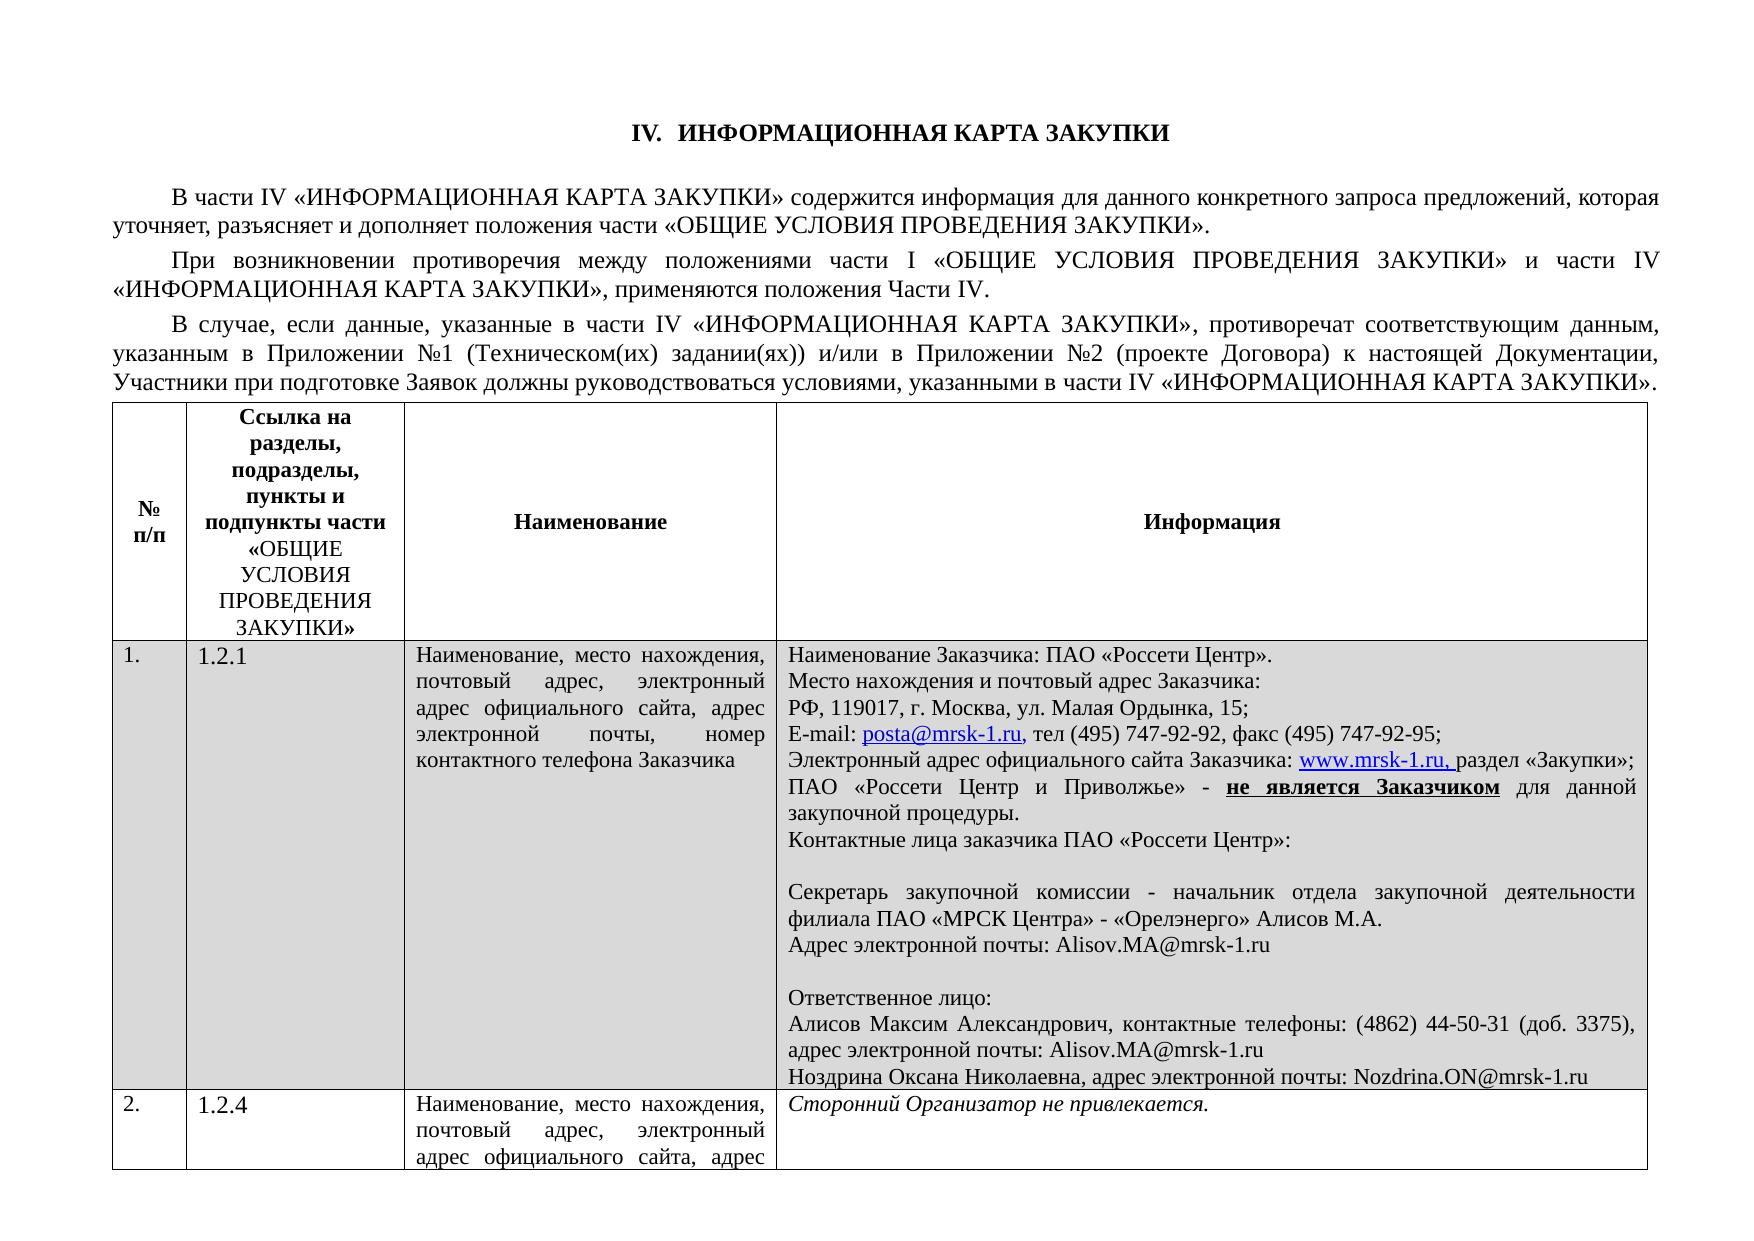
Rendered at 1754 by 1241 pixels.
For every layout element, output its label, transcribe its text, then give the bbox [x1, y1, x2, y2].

text При возникновении противоречия между положениями части I «ОБЩИЕ УСЛОВИЯ ПРОВЕДЕНИЯ ЗАКУПКИ» и части IV «ИНФОРМАЦИОННАЯ КАРТА ЗАКУПКИ», применяются положения Части IV. [112, 246, 1660, 303]
table_header Информация [777, 403, 1647, 640]
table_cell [777, 1090, 1647, 1169]
text В части IV «ИНФОРМАЦИОННАЯ КАРТА ЗАКУПКИ» содержится информация для данного конкретного запроса предложений, которая уточняет, разъясняет и дополняет положения части «ОБЩИЕ УСЛОВИЯ ПРОВЕДЕНИЯ ЗАКУПКИ». [112, 182, 1660, 239]
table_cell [405, 1090, 776, 1169]
table_cell 1.2.1 [187, 641, 404, 1089]
text В случае, если данные, указанные в части IV «ИНФОРМАЦИОННАЯ КАРТА ЗАКУПКИ», противоречат соответствующим данным, указанным в Приложении №1 (Техническом(их) задании(ях)) и/или в Приложении №2 (проекте Договора) к настоящей Документации, Участники при подготовке Заявок должны руководствоваться условиями, указанными в части IV «ИНФОРМАЦИОННАЯ КАРТА ЗАКУПКИ». [112, 309, 1660, 396]
table_cell [113, 641, 186, 1089]
table_cell Наименование Заказчика: ПАО «Россети Центр». Место нахождения и почтовый адрес Заказчика: РФ, 119017, г. Москва, ул. Малая Ордынка, 15; E-mail: posta@mrsk-1.ru, тел (495) 747-92-92, факс (495) 747-92-95; Электронный адрес официального сайта Заказчика: www.mrsk-1.ru, раздел «Закупки»; ПАО «Россети Центр и Приволжье» - не является Заказчиком для данной закупочной процедуры. Контактные лица заказчика ПАО «Россети Центр»: Секретарь закупочной комиссии - начальник отдела закупочной деятельности филиала ПАО «МРСК Центра» - «Орелэнерго» Алисов М.А. Адрес электронной почты: Alisov.MA@mrsk-1.ru Ответственное лицо: Алисов Максим Александрович, контактные телефоны: (4862) 44-50-31 (доб. 3375), адрес электронной почты: Alisov.MA@mrsk-1.ru Ноздрина Оксана Николаевна, адрес электронной почты: Nozdrina.ON@mrsk-1.ru [777, 641, 1647, 1089]
table_cell [113, 1090, 186, 1169]
table_header Наименование [405, 403, 776, 640]
table_header Ссылка на разделы, подразделы, пункты и подпункты части «ОБЩИЕ УСЛОВИЯ ПРОВЕДЕНИЯ ЗАКУПКИ» [187, 403, 404, 640]
subtitle ИНФОРМАЦИОННАЯ КАРТА ЗАКУПКИ [112, 118, 1660, 147]
table_cell Наименование, место нахождения, почтовый адрес, электронный адрес официального сайта, адрес электронной почты, номер контактного телефона Заказчика [405, 641, 776, 1089]
table_header № п/п [113, 403, 186, 640]
table_cell 1.2.4 [187, 1090, 404, 1169]
